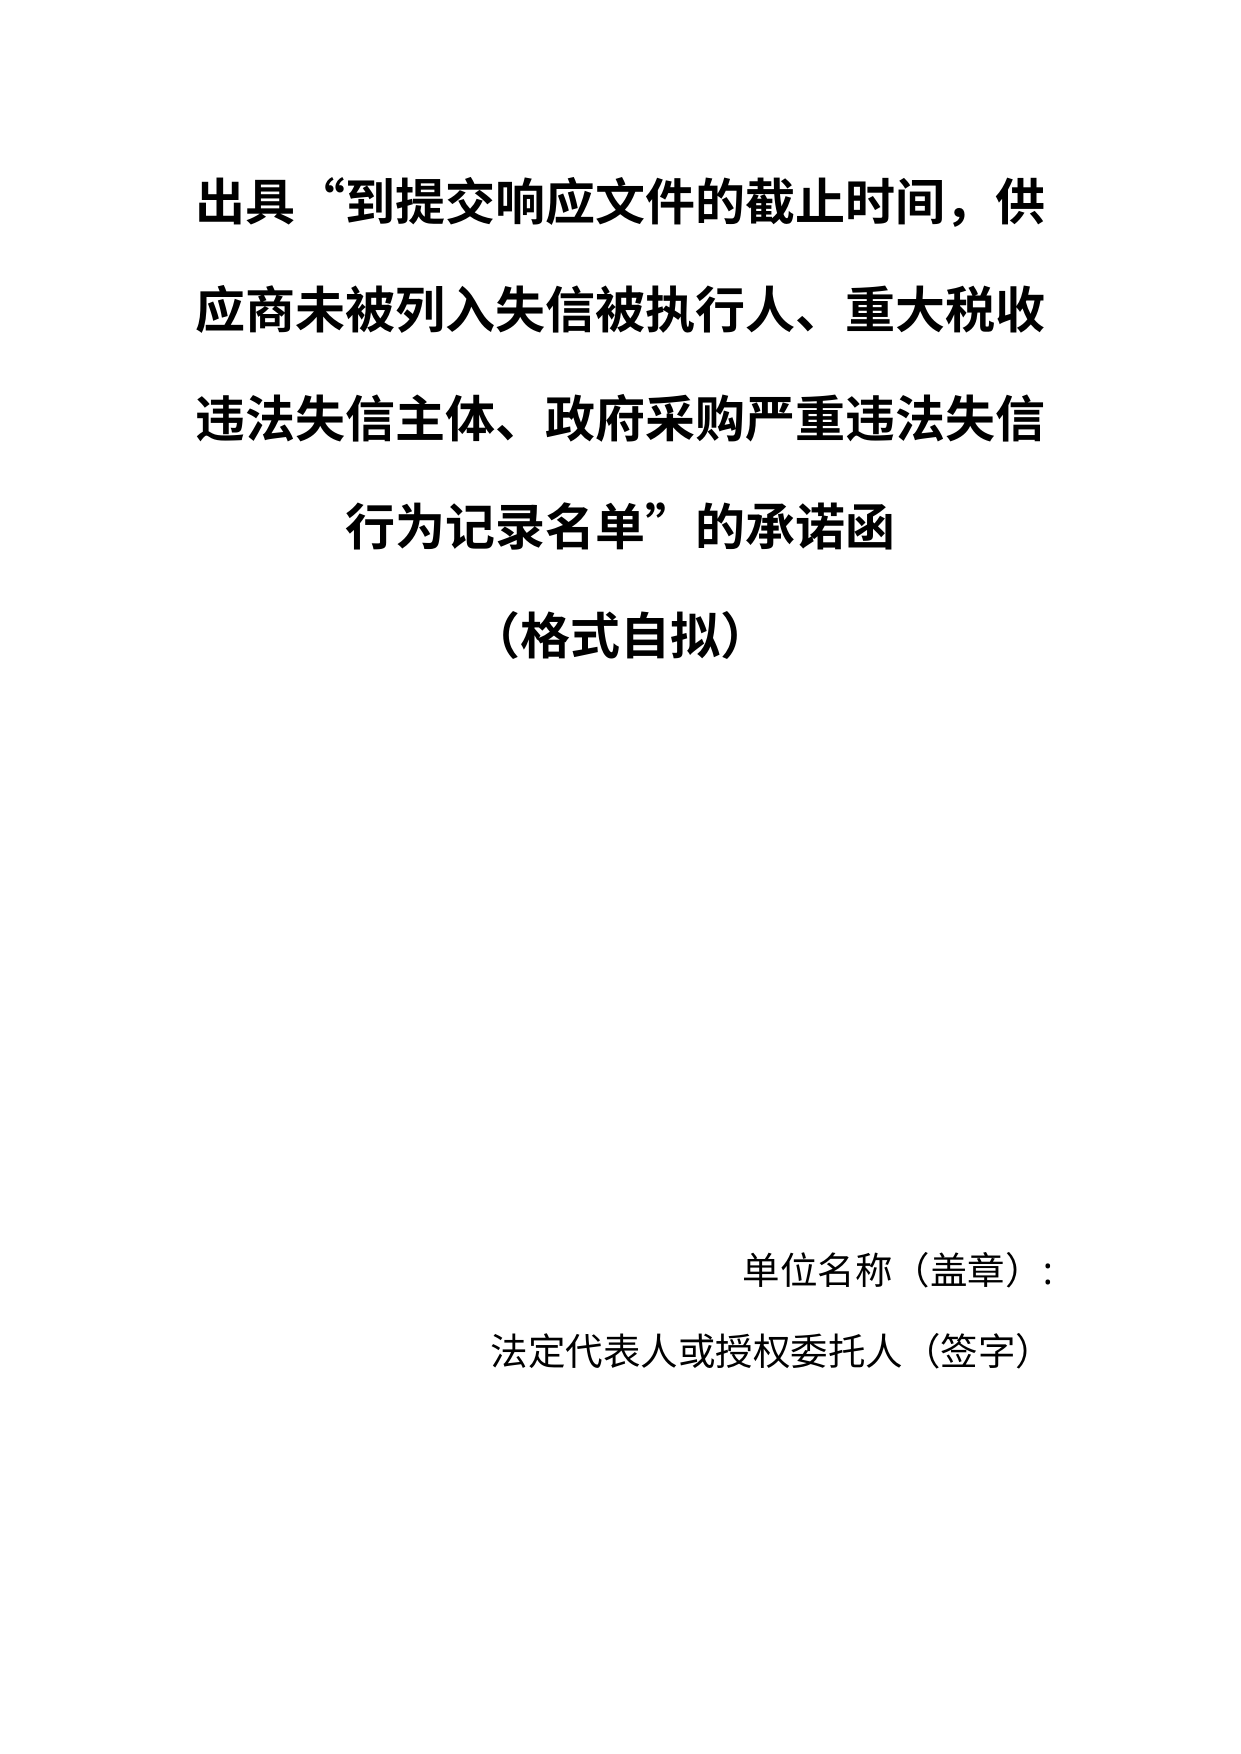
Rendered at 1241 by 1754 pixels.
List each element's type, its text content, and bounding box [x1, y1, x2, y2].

text 单位名称（盖章）: [187, 1241, 1053, 1295]
text 法定代表人或授权委托人（签字）: [187, 1322, 1053, 1453]
text （格式自拟） [187, 596, 1053, 668]
text 出具“到提交响应文件的截止时间，供应商未被列入失信被执行人、重大税收违法失信主体、政府采购严重违法失信行为记录名单”的承诺函 [187, 162, 1053, 560]
